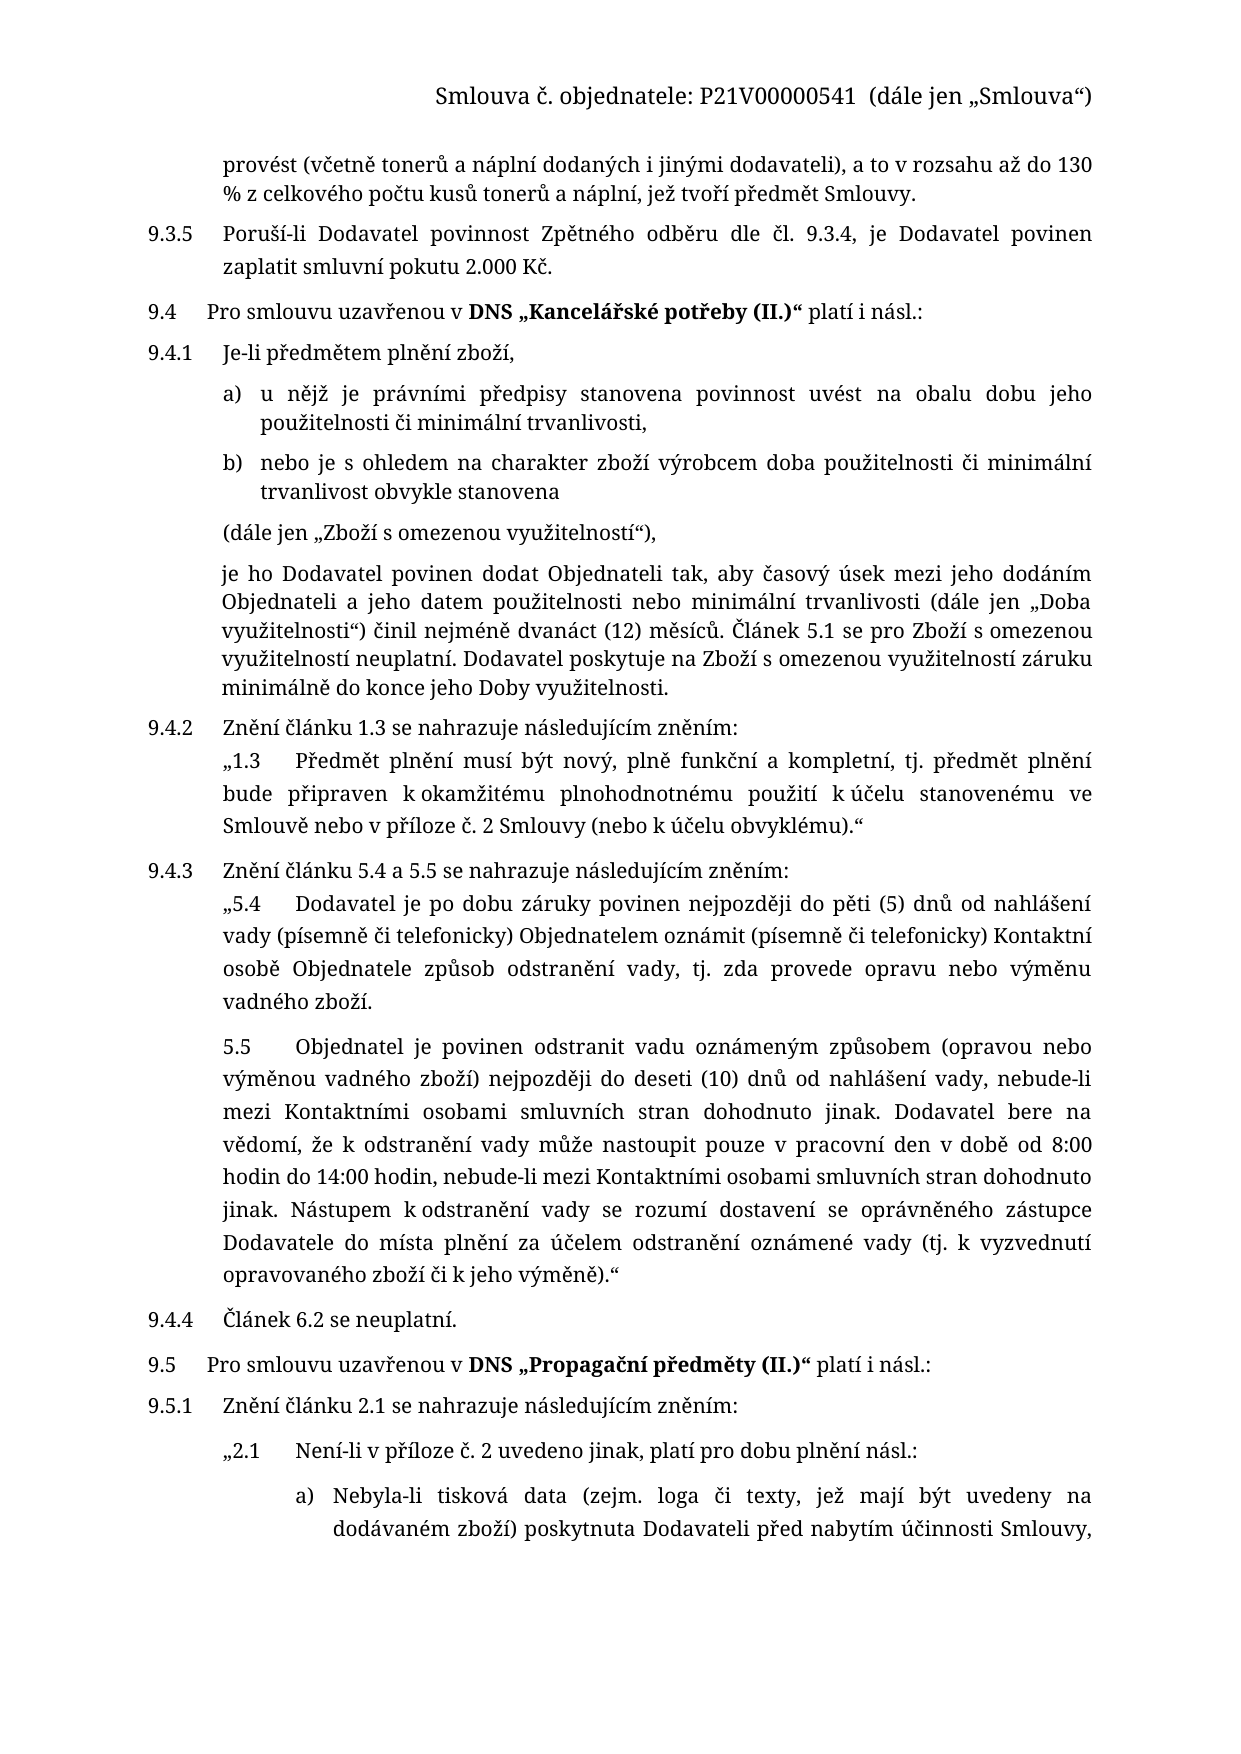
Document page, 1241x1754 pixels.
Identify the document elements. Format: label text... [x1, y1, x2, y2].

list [295, 1482, 1093, 1543]
list nebo je s ohledem na charakter zboží výrobcem doba použitelnosti či minimální trvanlivost obvykle stanovena [223, 448, 1093, 505]
list 5.5 Objednatel je povinen odstranit vadu oznámeným způsobem (opravou nebo výměnou vadného zboží) nejpozději do deseti (10) dnů od nahlášení vady, nebude-li mezi Kontaktními osobami smluvních stran dohodnuto jinak. Dodavatel bere na vědomí, že k odstranění vady může nastoupit pouze v pracovní den v době od 8:00 hodin do 14:00 hodin, nebude-li mezi Kontaktními osobami smluvních stran dohodnuto jinak. Nástupem k odstranění vady se rozumí dostavení se oprávněného zástupce Dodavatele do místa plnění za účelem odstranění oznámené vady (tj. k vyzvednutí opravovaného zboží či k jeho výměně).“ [223, 1032, 1093, 1289]
list „5.4 Dodavatel je po dobu záruky povinen nejpozději do pěti (5) dnů od nahlášení vady (písemně či telefonicky) Objednatelem oznámit (písemně či telefonicky) Kontaktní osobě Objednatele způsob odstranění vady, tj. zda provede opravu nebo výměnu vadného zboží. [223, 889, 1093, 1015]
list „1.3 Předmět plnění musí být nový, plně funkční a kompletní, tj. předmět plnění bude připraven k okamžitému plnohodnotnému použití k účelu stanovenému ve Smlouvě nebo v příloze č. 2 Smlouvy (nebo k účelu obvyklému).“ [223, 746, 1093, 840]
list Znění článku 1.3 se nahrazuje následujícím zněním: [148, 713, 1093, 742]
list Znění článku 5.4 a 5.5 se nahrazuje následujícím zněním: [148, 856, 1093, 885]
list Článek 6.2 se neuplatní. [148, 1305, 1093, 1334]
list Pro smlouvu uzavřenou v DNS „Kancelářské potřeby (II.)“ platí i násl.: [148, 297, 1093, 326]
list Je-li předmětem plnění zboží, [148, 338, 1093, 367]
list Pro smlouvu uzavřenou v DNS „Propagační předměty (II.)“ platí i násl.: [148, 1350, 1093, 1379]
list Znění článku 2.1 se nahrazuje následujícím zněním: [148, 1391, 1093, 1420]
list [148, 150, 1093, 207]
list u nějž je právními předpisy stanovena povinnost uvést na obalu dobu jeho použitelnosti či minimální trvanlivosti, [223, 379, 1093, 436]
list „2.1 Není-li v příloze č. 2 uvedeno jinak, platí pro dobu plnění násl.: [223, 1436, 1093, 1465]
list Poruší-li Dodavatel povinnost Zpětného odběru dle čl. 9.3.4, je Dodavatel povinen zaplatit smluvní pokutu 2.000 Kč. [148, 219, 1093, 281]
text je ho Dodavatel povinen dodat Objednateli tak, aby časový úsek mezi jeho dodáním Objednateli a jeho datem použitelnosti nebo minimální trvanlivosti (dále jen „Doba využitelnosti“) činil nejméně dvanáct (12) měsíců. Článek 5.1 se pro Zboží s omezenou využitelností neuplatní. Dodavatel poskytuje na Zboží s omezenou využitelností záruku minimálně do konce jeho Doby využitelnosti. [221, 559, 1093, 701]
text (dále jen „Zboží s omezenou využitelností“), [223, 518, 1093, 546]
